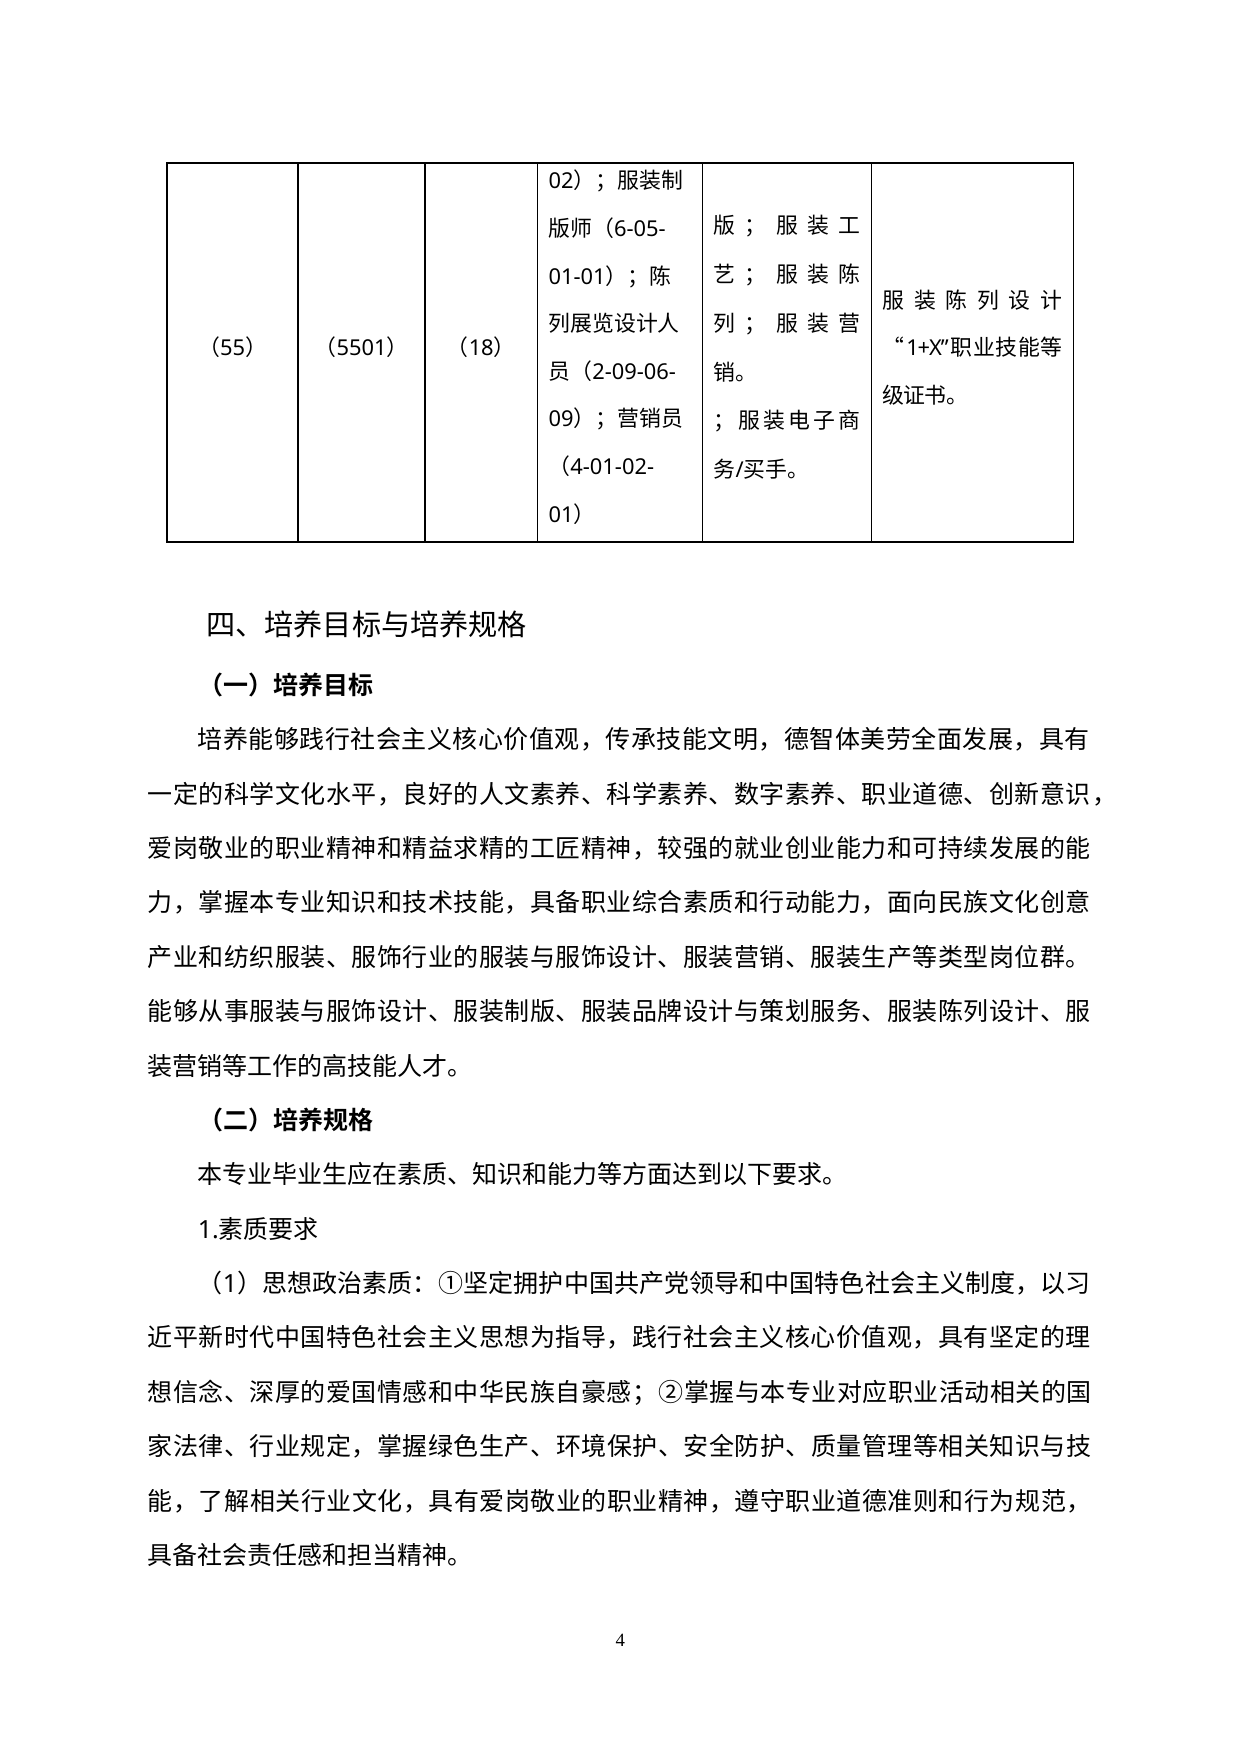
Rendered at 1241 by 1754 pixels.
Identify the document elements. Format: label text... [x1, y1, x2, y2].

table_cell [538, 164, 702, 541]
table_cell 文化艺术大类（55） [168, 164, 297, 541]
text （一）培养目标 [148, 665, 1093, 702]
text （二）培养规格 [148, 1100, 1093, 1137]
text 四、培养目标与培养规格 [148, 602, 1093, 644]
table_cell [703, 164, 871, 541]
text 本专业毕业生应在素质、知识和能力等方面达到以下要求。 [148, 1155, 1093, 1191]
table_cell 艺术设计类（5501） [299, 164, 424, 541]
table_cell 纺织服装服饰业（18） [426, 164, 537, 541]
text 1.素质要求 [148, 1209, 1093, 1245]
text （1）思想政治素质：①坚定拥护中国共产党领导和中国特色社会主义制度，以习近平新时代中国特色社会主义思想为指导，践行社会主义核心价值观，具有坚定的理想信念、深厚的爱国情感和中华民族自豪感；②掌握与本专业对应职业活动相关的国家法律、行业规定，掌握绿色生产、环境保护、安全防护、质量管理等相关知识与技能，了解相关行业文化，具有爱岗敬业的职业精神，遵守职业道德准则和行为规范，具备社会责任感和担当精神。 [148, 1263, 1093, 1572]
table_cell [872, 164, 1073, 541]
text 培养能够践行社会主义核心价值观，传承技能文明，德智体美劳全面发展，具有一定的科学文化水平，良好的人文素养、科学素养、数字素养、职业道德、创新意识，爱岗敬业的职业精神和精益求精的工匠精神，较强的就业创业能力和可持续发展的能力，掌握本专业知识和技术技能，具备职业综合素质和行动能力，面向民族文化创意产业和纺织服装、服饰行业的服装与服饰设计、服装营销、服装生产等类型岗位群。能够从事服装与服饰设计、服装制版、服装品牌设计与策划服务、服装陈列设计、服装营销等工作的高技能人才。 [148, 720, 1093, 1082]
